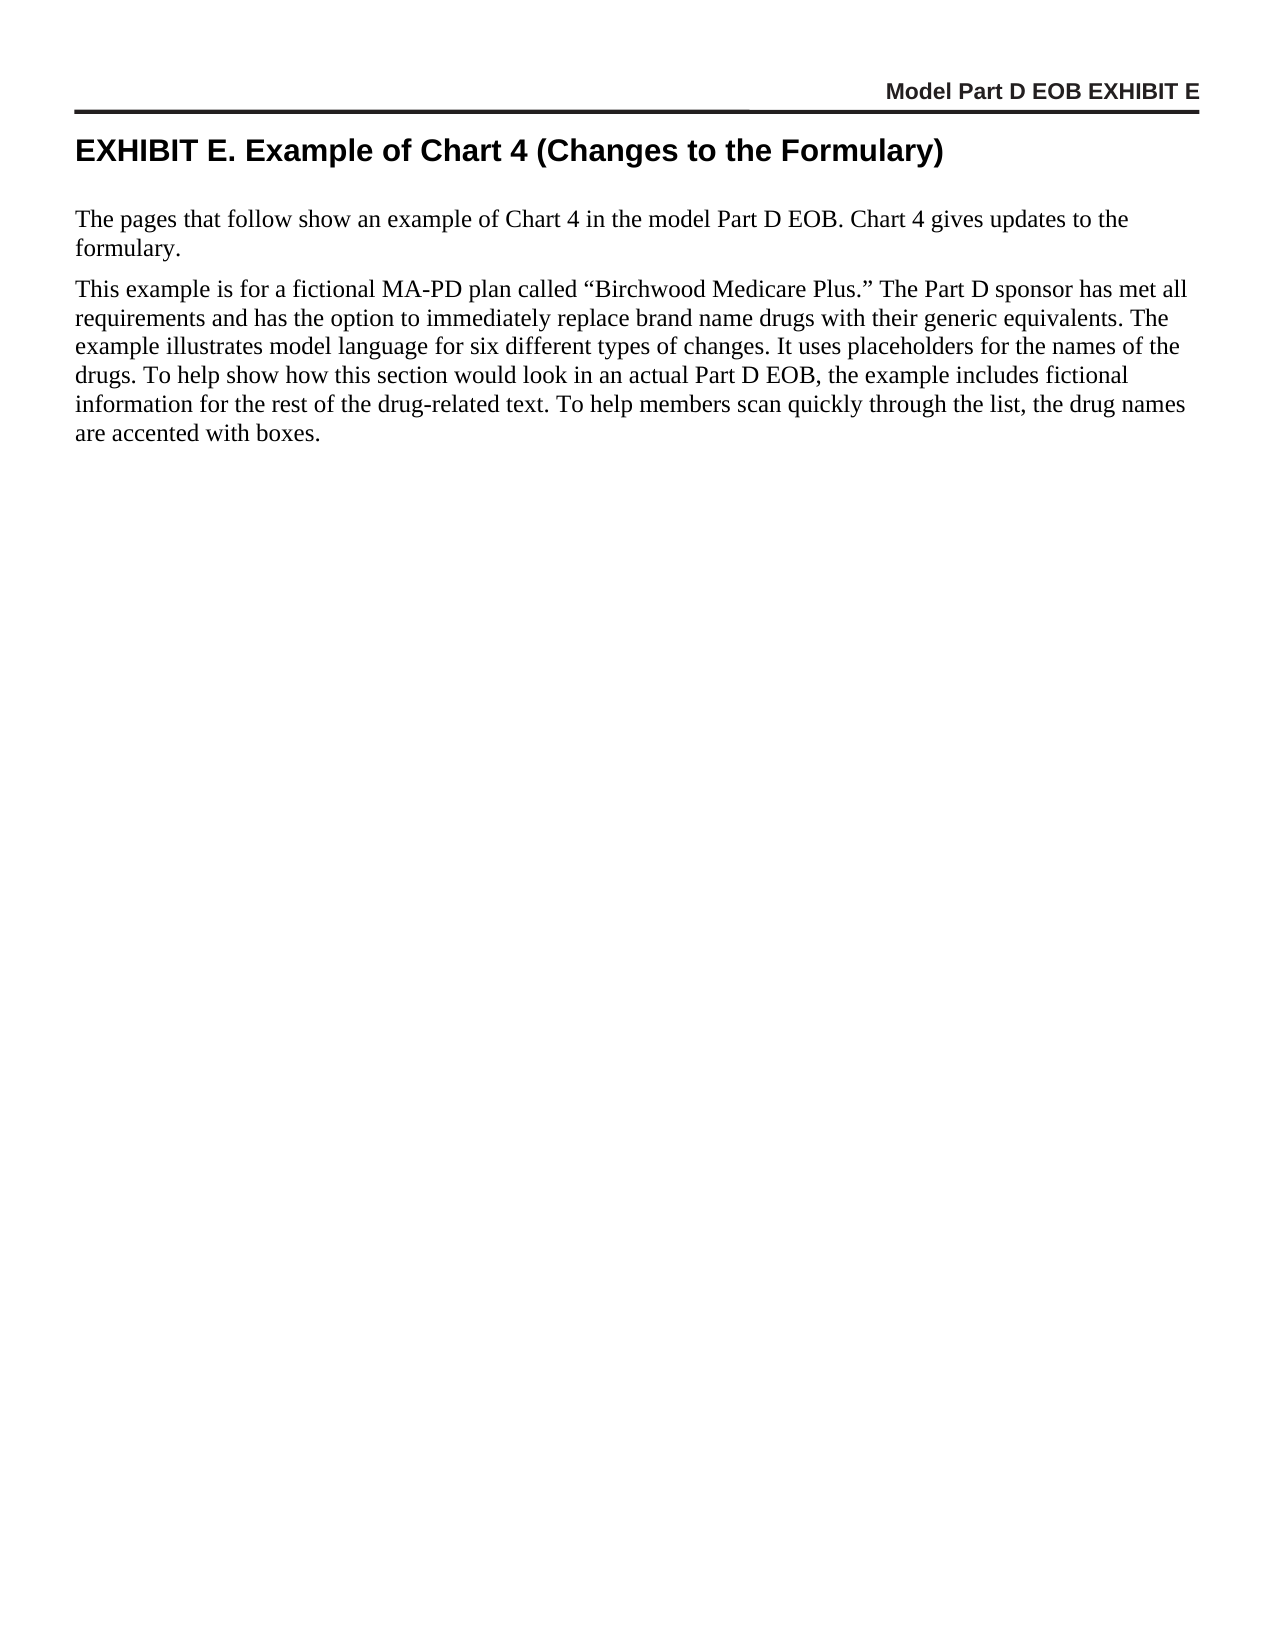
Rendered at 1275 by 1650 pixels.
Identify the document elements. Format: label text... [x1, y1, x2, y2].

title EXHIBIT E. Example of Chart 4 (Changes to the Formulary) [75, 132, 1200, 168]
text The pages that follow show an example of Chart 4 in the model Part D EOB. Chart 4 gives updates to the formulary. [75, 204, 1200, 261]
text This example is for a fictional MA-PD plan called “Birchwood Medicare Plus.” The Part D sponsor has met all requirements and has the option to immediately replace brand name drugs with their generic equivalents. The example illustrates model language for six different types of changes. It uses placeholders for the names of the drugs. To help show how this section would look in an actual Part D EOB, the example includes fictional information for the rest of the drug-related text. To help members scan quickly through the list, the drug names are accented with boxes. [75, 274, 1200, 446]
